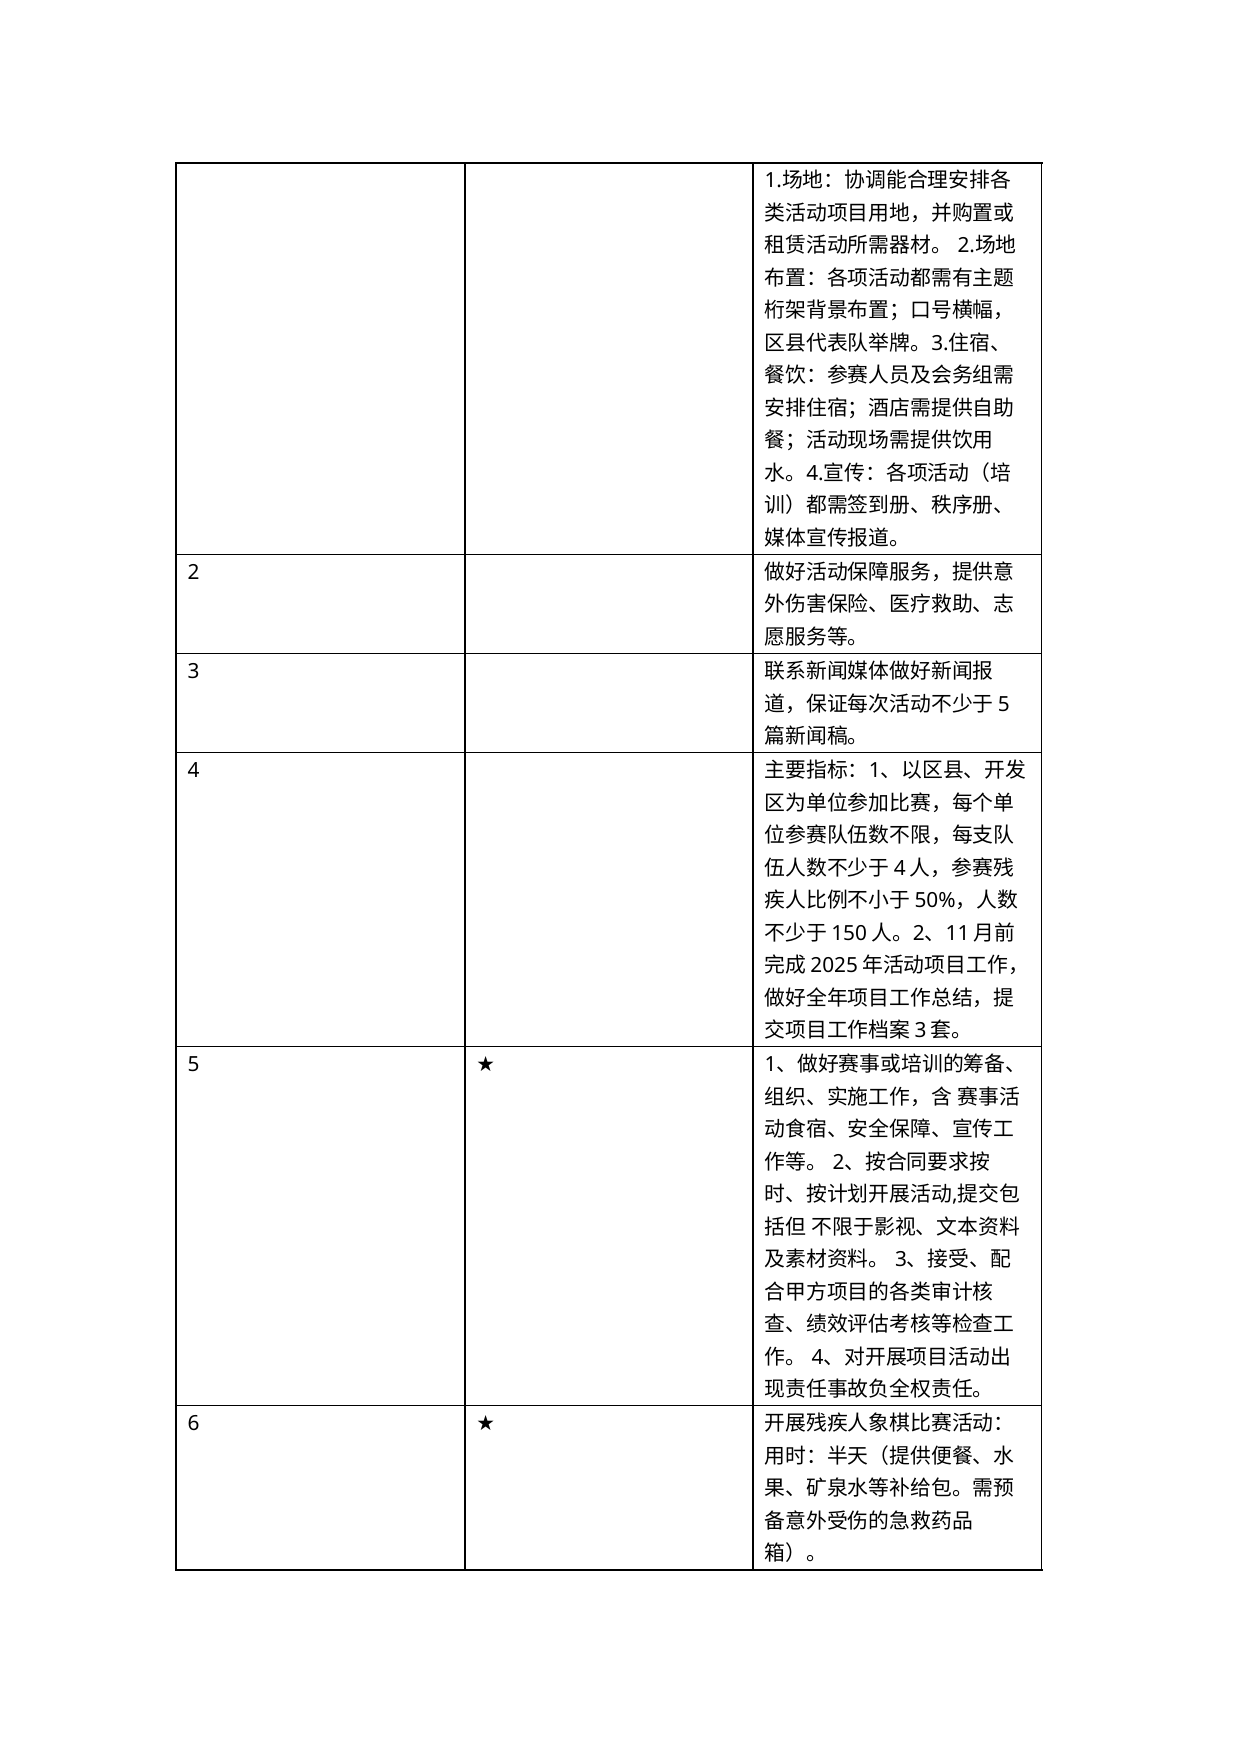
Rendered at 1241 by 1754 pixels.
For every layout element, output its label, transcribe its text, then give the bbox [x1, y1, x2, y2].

table_cell 5 [177, 1047, 464, 1405]
table_cell [466, 753, 752, 1046]
table_cell 做好活动保障服务，提供意外伤害保险、医疗救助、志愿服务等。 [754, 555, 1041, 653]
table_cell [754, 1406, 1041, 1569]
table_cell [466, 654, 752, 752]
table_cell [754, 164, 1041, 553]
table_cell ★ [466, 1047, 752, 1405]
table_cell 主要指标：1、以区县、开发区为单位参加比赛，每个单位参赛队伍数不限，每支队伍人数不少于4人，参赛残疾人比例不小于50%，人数不少于150人。2、11月前完成2025年活动项目工作，做好全年项目工作总结，提交项目工作档案3套。 [754, 753, 1041, 1046]
table_cell 1、做好赛事或培训的筹备、组织、实施工作，含 赛事活动食宿、安全保障、宣传工作等。 2、按合同要求按时、按计划开展活动,提交包括但 不限于影视、文本资料及素材资料。 3、接受、配合甲方项目的各类审计核查、绩效评估考核等检查工作。 4、对开展项目活动出现责任事故负全权责任。 [754, 1047, 1041, 1405]
table_cell 3 [177, 654, 464, 752]
table_cell 6 [177, 1406, 464, 1569]
table_cell 4 [177, 753, 464, 1046]
table_cell ★ [466, 1406, 752, 1569]
table_cell [466, 555, 752, 653]
table_cell 1 [177, 164, 464, 553]
table_cell 联系新闻媒体做好新闻报道，保证每次活动不少于5篇新闻稿。 [754, 654, 1041, 752]
table_cell [466, 164, 752, 553]
table_cell 2 [177, 555, 464, 653]
